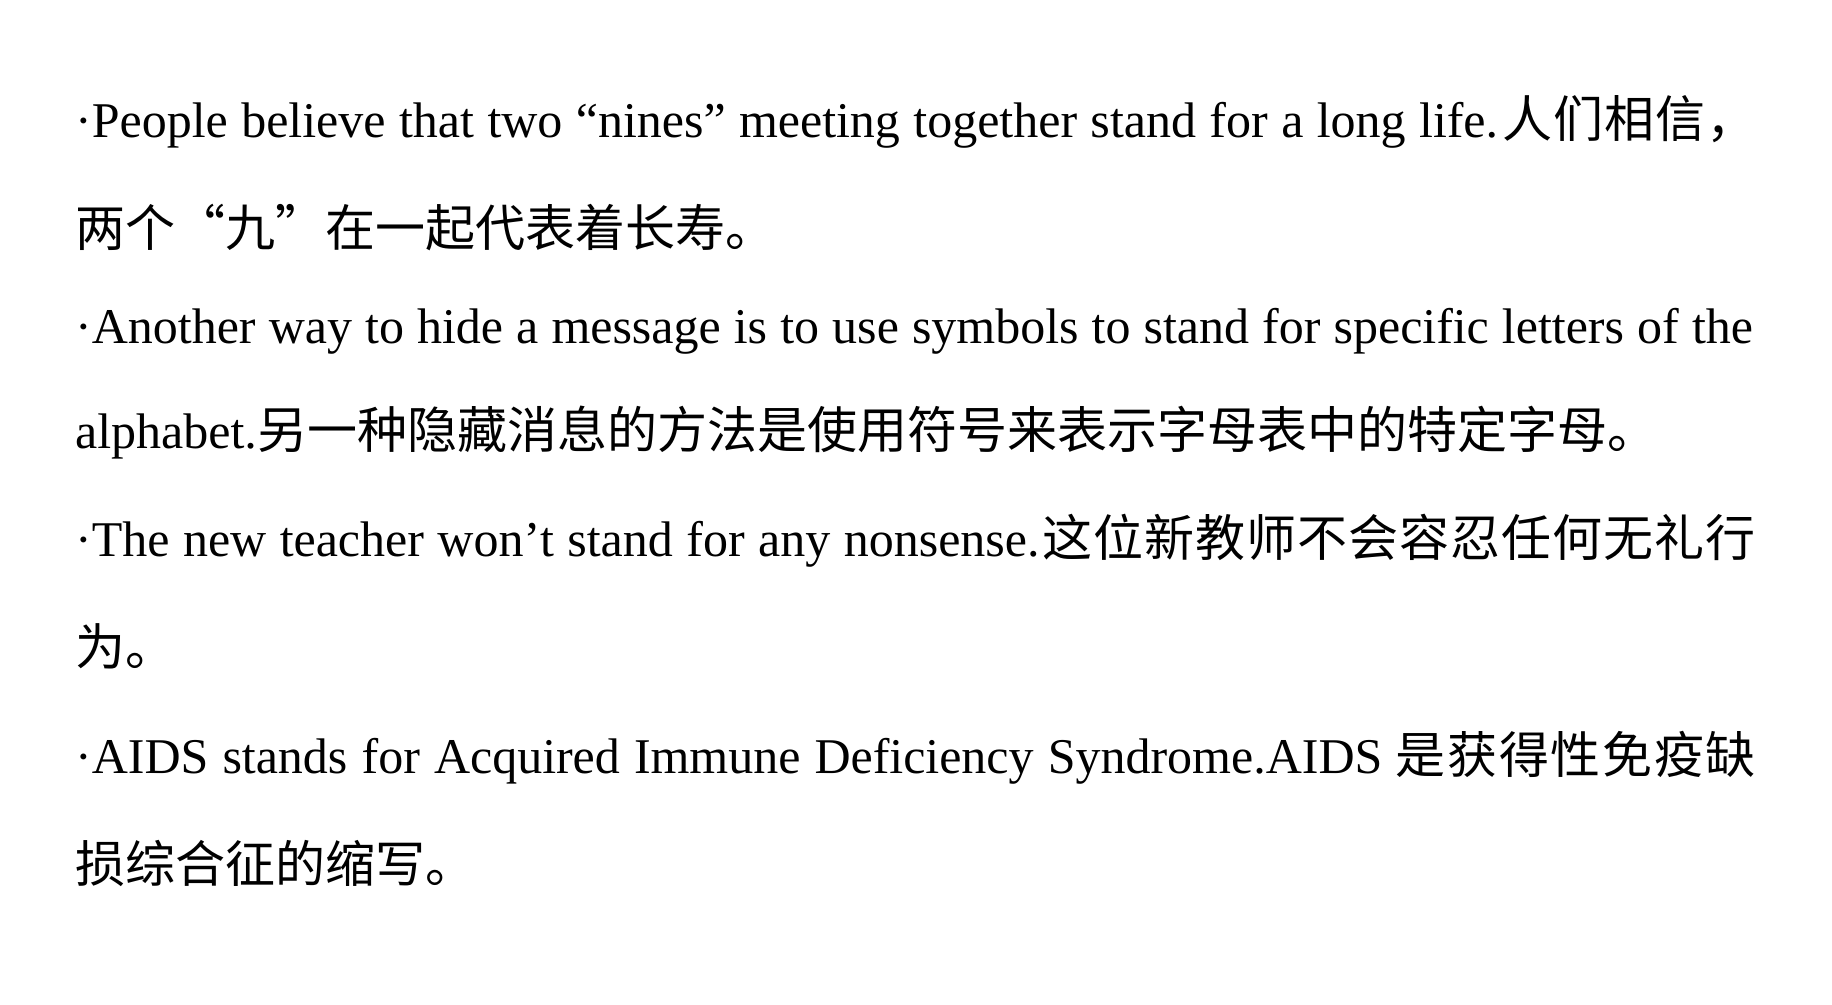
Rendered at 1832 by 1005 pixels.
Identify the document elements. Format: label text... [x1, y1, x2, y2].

text ·AIDS stands for Acquired Immune Deficiency Syndrome.AIDS是获得性免疫缺损综合征的缩写。 [75, 716, 1756, 897]
text ·Another way to hide a message is to use symbols to stand for specific letters of the alphabet.另一种隐藏消息的方法是使用符号来表示字母表中的特定字母。 [75, 297, 1756, 463]
text ·People believe that two “nines” meeting together stand for a long life.人们相信，两个“九”在一起代表着长寿。 [75, 79, 1756, 261]
text ·The new teacher won’t stand for any nonsense.这位新教师不会容忍任何无礼行为。 [75, 499, 1756, 680]
